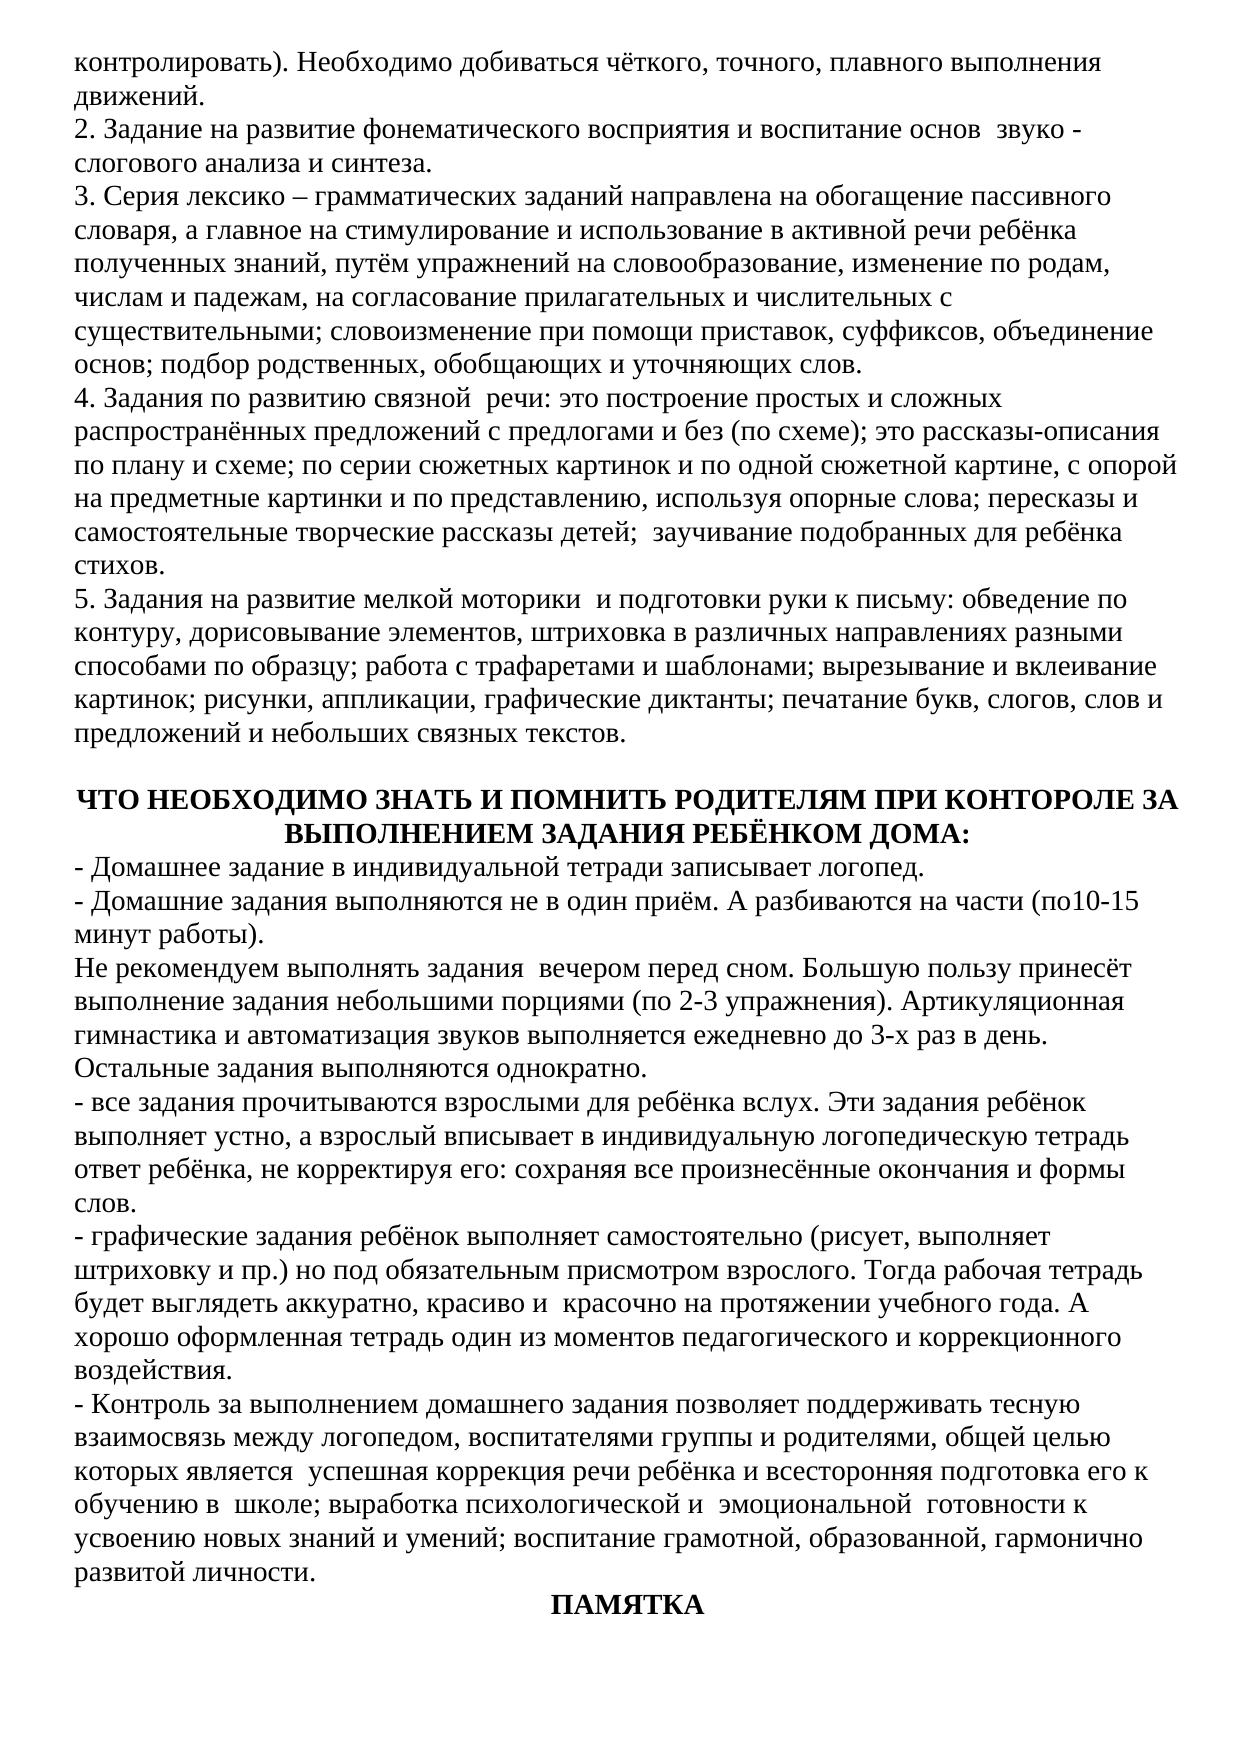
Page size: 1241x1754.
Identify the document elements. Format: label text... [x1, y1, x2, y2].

text 5. Задания на развитие мелкой моторики и подготовки руки к письму: обведение по контуру, дорисовывание элементов, штриховка в различных направлениях разными способами по образцу; работа с трафаретами и шаблонами; вырезывание и вклеивание картинок; рисунки, аппликации, графические диктанты; печатание букв, слогов, слов и предложений и небольших связных текстов. [74, 581, 1181, 749]
text - Контроль за выполнением домашнего задания позволяет поддерживать тесную взаимосвязь между логопедом, воспитателями группы и родителями, общей целью которых является успешная коррекция речи ребёнка и всесторонняя подготовка его к обучению в школе; выработка психологической и эмоциональной готовности к усвоению новых знаний и умений; воспитание грамотной, образованной, гармонично развитой личности. [74, 1386, 1181, 1587]
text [74, 44, 1181, 111]
text 3. Серия лексико – грамматических заданий направлена на обогащение пассивного словаря, а главное на стимулирование и использование в активной речи ребёнка полученных знаний, путём упражнений на словообразование, изменение по родам, числам и падежам, на согласование прилагательных и числительных с существительными; словоизменение при помощи приставок, суффиксов, объединение основ; подбор родственных, обобщающих и уточняющих слов. [74, 178, 1181, 380]
text - Домашние задания выполняются не в один приём. А разбиваются на части (по10-15 минут работы). [74, 883, 1181, 950]
text Не рекомендуем выполнять задания вечером перед сном. Большую пользу принесёт выполнение задания небольшими порциями (по 2-3 упражнения). Артикуляционная гимнастика и автоматизация звуков выполняется ежедневно до 3-х раз в день. Остальные задания выполняются однократно. [74, 950, 1181, 1084]
text ЧТО НЕОБХОДИМО ЗНАТЬ И ПОМНИТЬ РОДИТЕЛЯМ ПРИ КОНТОРОЛЕ ЗА ВЫПОЛНЕНИЕМ ЗАДАНИЯ РЕБЁНКОМ ДОМА: [74, 782, 1181, 849]
text - все задания прочитываются взрослыми для ребёнка вслух. Эти задания ребёнок выполняет устно, а взрослый вписывает в индивидуальную логопедическую тетрадь ответ ребёнка, не корректируя его: сохраняя все произнесённые окончания и формы слов. [74, 1084, 1181, 1218]
text ПАМЯТКА [74, 1587, 1181, 1621]
text 2. Задание на развитие фонематического восприятия и воспитание основ звуко - слогового анализа и синтеза. [74, 111, 1181, 178]
text - графические задания ребёнок выполняет самостоятельно (рисует, выполняет штриховку и пр.) но под обязательным присмотром взрослого. Тогда рабочая тетрадь будет выглядеть аккуратно, красиво и красочно на протяжении учебного года. А хорошо оформленная тетрадь один из моментов педагогического и коррекционного воздействия. [74, 1218, 1181, 1386]
text - Домашнее задание в индивидуальной тетради записывает логопед. [74, 849, 1181, 883]
text 4. Задания по развитию связной речи: это построение простых и сложных распространённых предложений с предлогами и без (по схеме); это рассказы-описания по плану и схеме; по серии сюжетных картинок и по одной сюжетной картине, с опорой на предметные картинки и по представлению, используя опорные слова; пересказы и самостоятельные творческие рассказы детей; заучивание подобранных для ребёнка стихов. [74, 380, 1181, 581]
